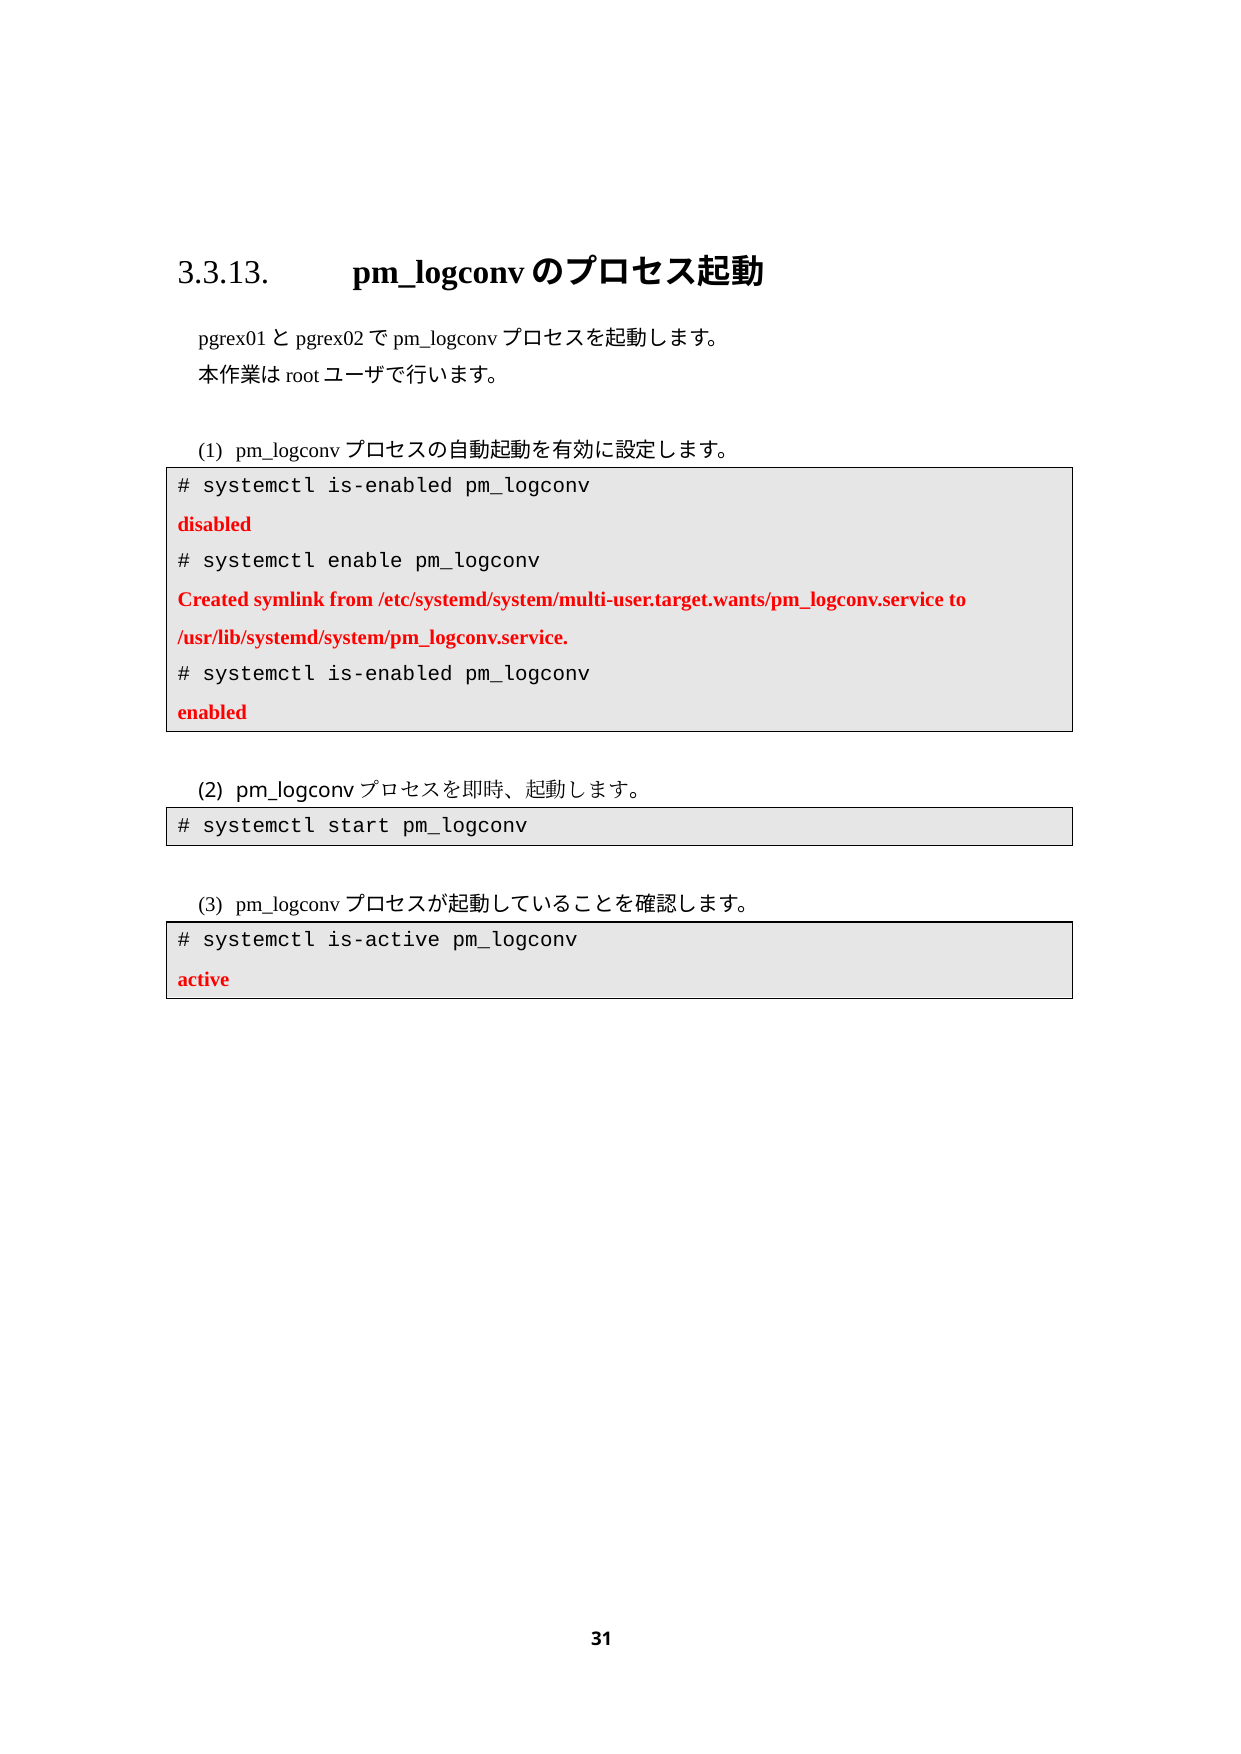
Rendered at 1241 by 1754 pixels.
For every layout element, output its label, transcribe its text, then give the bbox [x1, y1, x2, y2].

table_header # systemctl is-active pm_logconv active [167, 923, 1072, 997]
table_header # systemctl start pm_logconv [167, 808, 1072, 845]
list pm_logconvプロセスが起動していることを確認します。 [198, 884, 1054, 921]
list pm_logconvプロセスを即時、起動します。 [198, 769, 1063, 807]
text pgrex01とpgrex02でpm_logconvプロセスを起動します。 [177, 317, 1054, 355]
text 本作業はrootユーザで行います。 [177, 355, 1054, 392]
table_header # systemctl is-enabled pm_logconv disabled # systemctl enable pm_logconv Created symlink from /etc/systemd/system/multi-user.target.wants/pm_logconv.service to /usr/lib/systemd/system/pm_logconv.service. # systemctl is-enabled pm_logconv enabled [167, 468, 1072, 731]
list pm_logconvプロセスの自動起動を有効に設定します。 [198, 430, 1054, 467]
subtitle pm_logconvのプロセス起動 [177, 232, 1063, 307]
